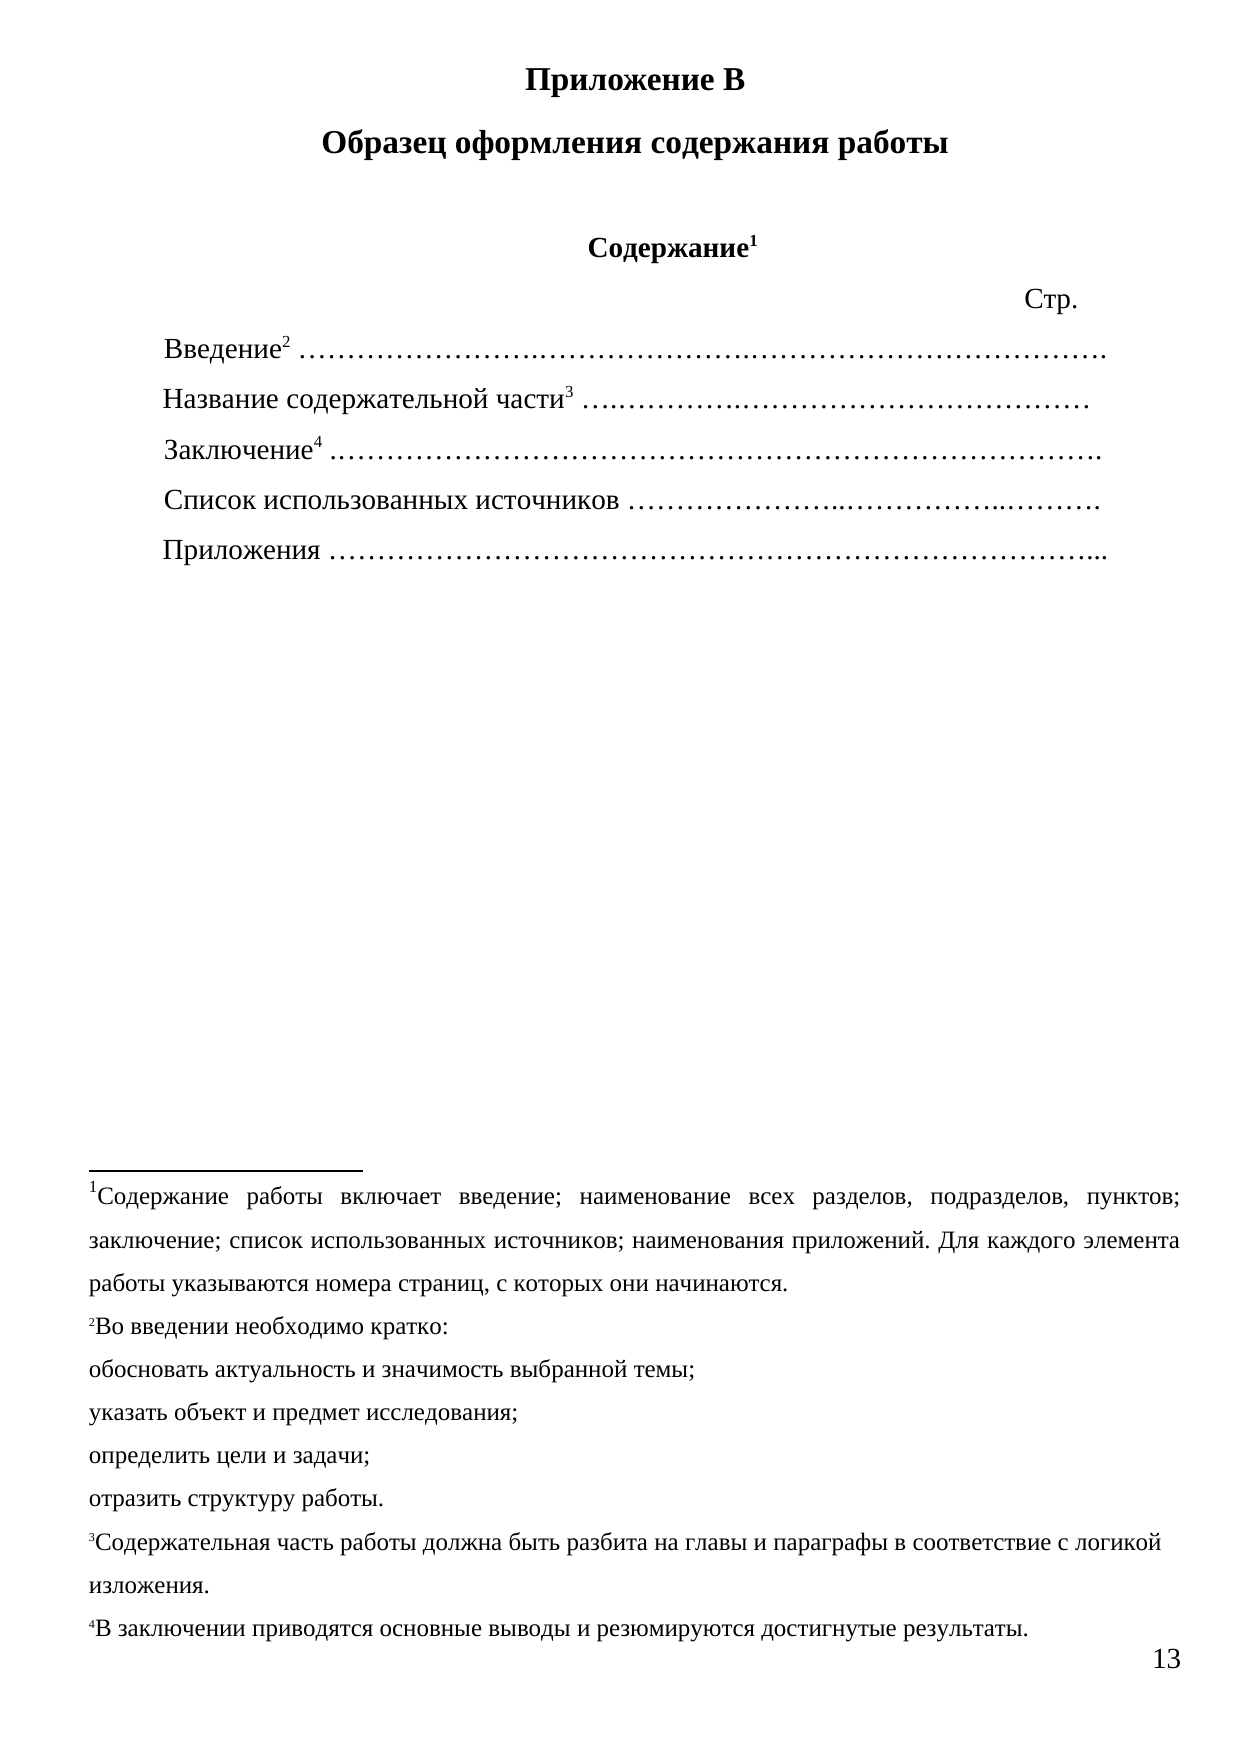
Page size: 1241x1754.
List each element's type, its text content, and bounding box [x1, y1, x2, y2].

text Приложения ……………………………………………………………………... [89, 532, 1181, 566]
subtitle Приложение В [89, 59, 1181, 97]
text Список использованных источников …………………..……………..………. [89, 482, 1181, 516]
text Название содержательной части ….………….……………………………… [89, 382, 1181, 415]
text Введение …………………….………………….………………………………. [89, 331, 1181, 365]
text Содержание [89, 231, 1181, 264]
text Образец оформления содержания работы [89, 123, 1181, 161]
text Стр. [89, 281, 1181, 314]
text Заключение .……………………………………………………………………. [89, 432, 1181, 465]
